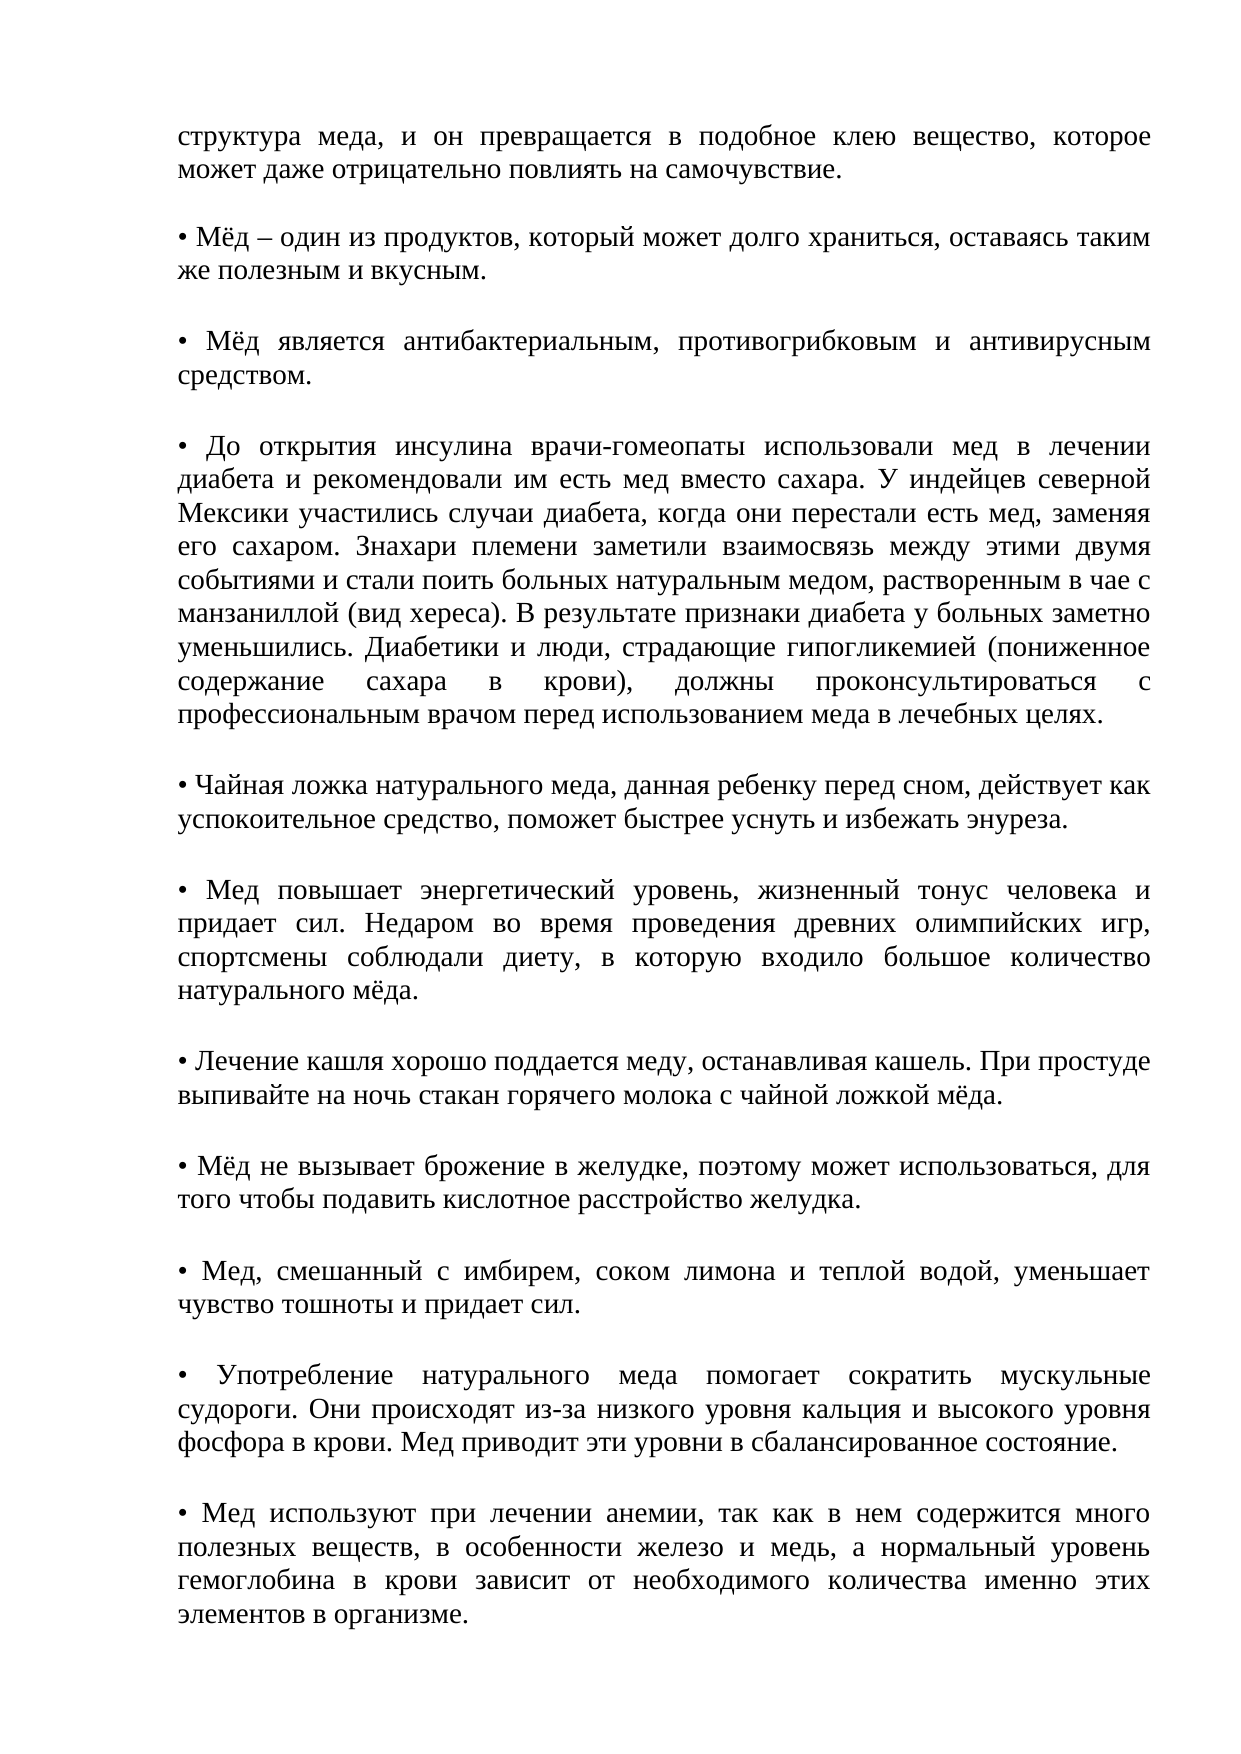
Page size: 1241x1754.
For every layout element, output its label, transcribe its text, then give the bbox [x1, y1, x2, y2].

text • Чайная ложка натурального меда, данная ребенку перед сном, действует как успокоительное средство, поможет быстрее уснуть и избежать энуреза. [177, 767, 1152, 834]
text • Употребление натурального меда помогает сократить мускульные судороги. Они происходят из-за низкого уровня кальция и высокого уровня фосфора в крови. Мед приводит эти уровни в сбалансированное состояние. [177, 1357, 1152, 1458]
text • До открытия инсулина врачи-гомеопаты использовали мед в лечении диабета и рекомендовали им есть мед вместо сахара. У индейцев северной Мексики участились случаи диабета, когда они перестали есть мед, заменяя его сахаром. Знахари племени заметили взаимосвязь между этими двумя событиями и стали поить больных натуральным медом, растворенным в чае с манзаниллой (вид хереса). В результате признаки диабета у больных заметно уменьшились. Диабетики и люди, страдающие гипогликемией (пониженное содержание сахара в крови), должны проконсультироваться с профессиональным врачом перед использованием меда в лечебных целях. [177, 428, 1152, 730]
text • Мёд является антибактериальным, противогрибковым и антивирусным средством. [177, 323, 1152, 390]
text • Лечение кашля хорошо поддается меду, останавливая кашель. При простуде выпивайте на ночь стакан горячего молока с чайной ложкой мёда. [177, 1043, 1152, 1111]
text • Мёд – один из продуктов, который может долго храниться, оставаясь таким же полезным и вкусным. [177, 219, 1152, 286]
text • Мед повышает энергетический уровень, жизненный тонус человека и придает сил. Недаром во время проведения древних олимпийских игр, спортсмены соблюдали диету, в которую входило большое количество натурального мёда. [177, 872, 1152, 1006]
text • Мёд не вызывает брожение в желудке, поэтому может использоваться, для того чтобы подавить кислотное расстройство желудка. [177, 1148, 1152, 1215]
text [177, 118, 1152, 185]
text • Мед, смешанный с имбирем, соком лимона и теплой водой, уменьшает чувство тошноты и придает сил. [177, 1253, 1152, 1320]
text • Мед используют при лечении анемии, так как в нем содержится много полезных веществ, в особенности железо и медь, а нормальный уровень гемоглобина в крови зависит от необходимого количества именно этих элементов в организме. [177, 1495, 1152, 1629]
